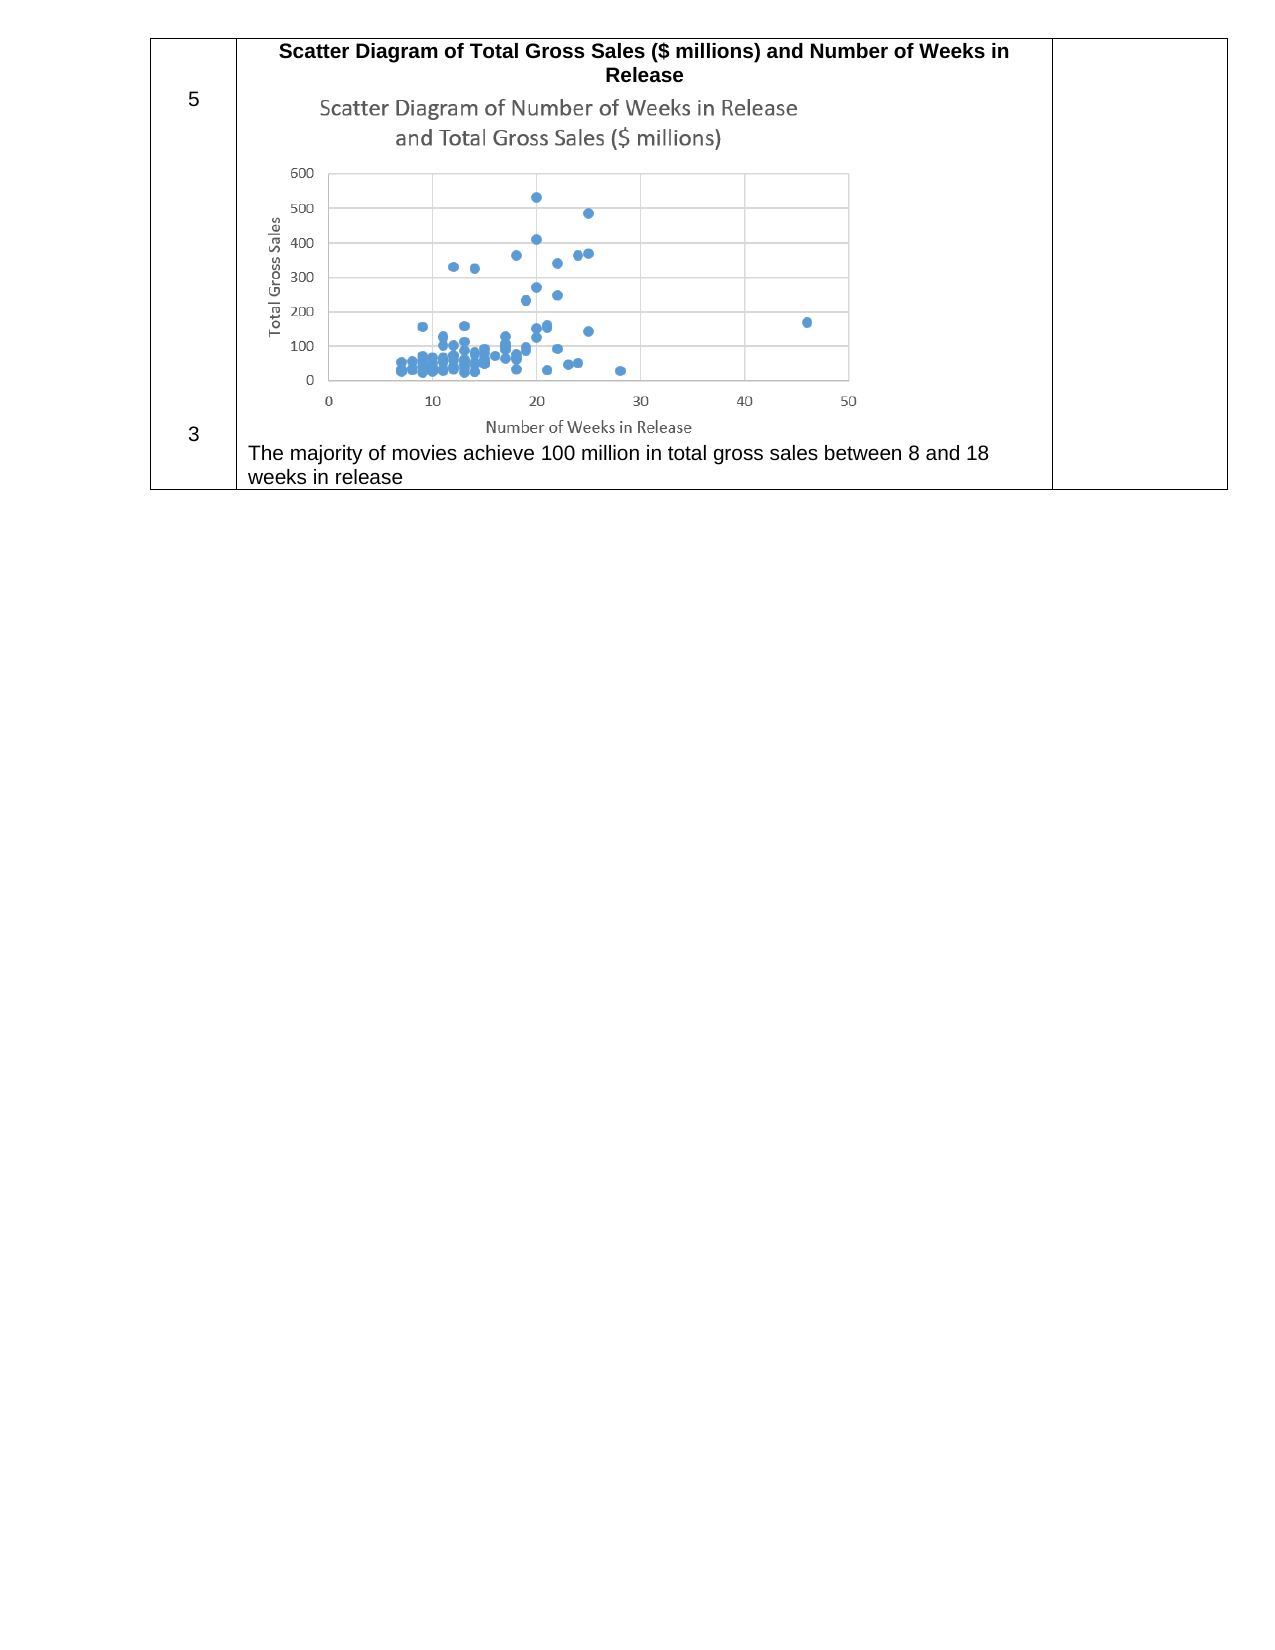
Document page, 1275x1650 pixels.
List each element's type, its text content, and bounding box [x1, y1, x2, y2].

table_cell [1053, 39, 1227, 489]
table_cell Scatter Diagram of Total Gross Sales ($ millions) and Number of Weeks in Release The majority of movies achieve 100 million in total gross sales between 8 and 18 weeks in release [237, 39, 1052, 489]
table_cell 5 3 [151, 39, 236, 489]
picture [247, 86, 864, 441]
